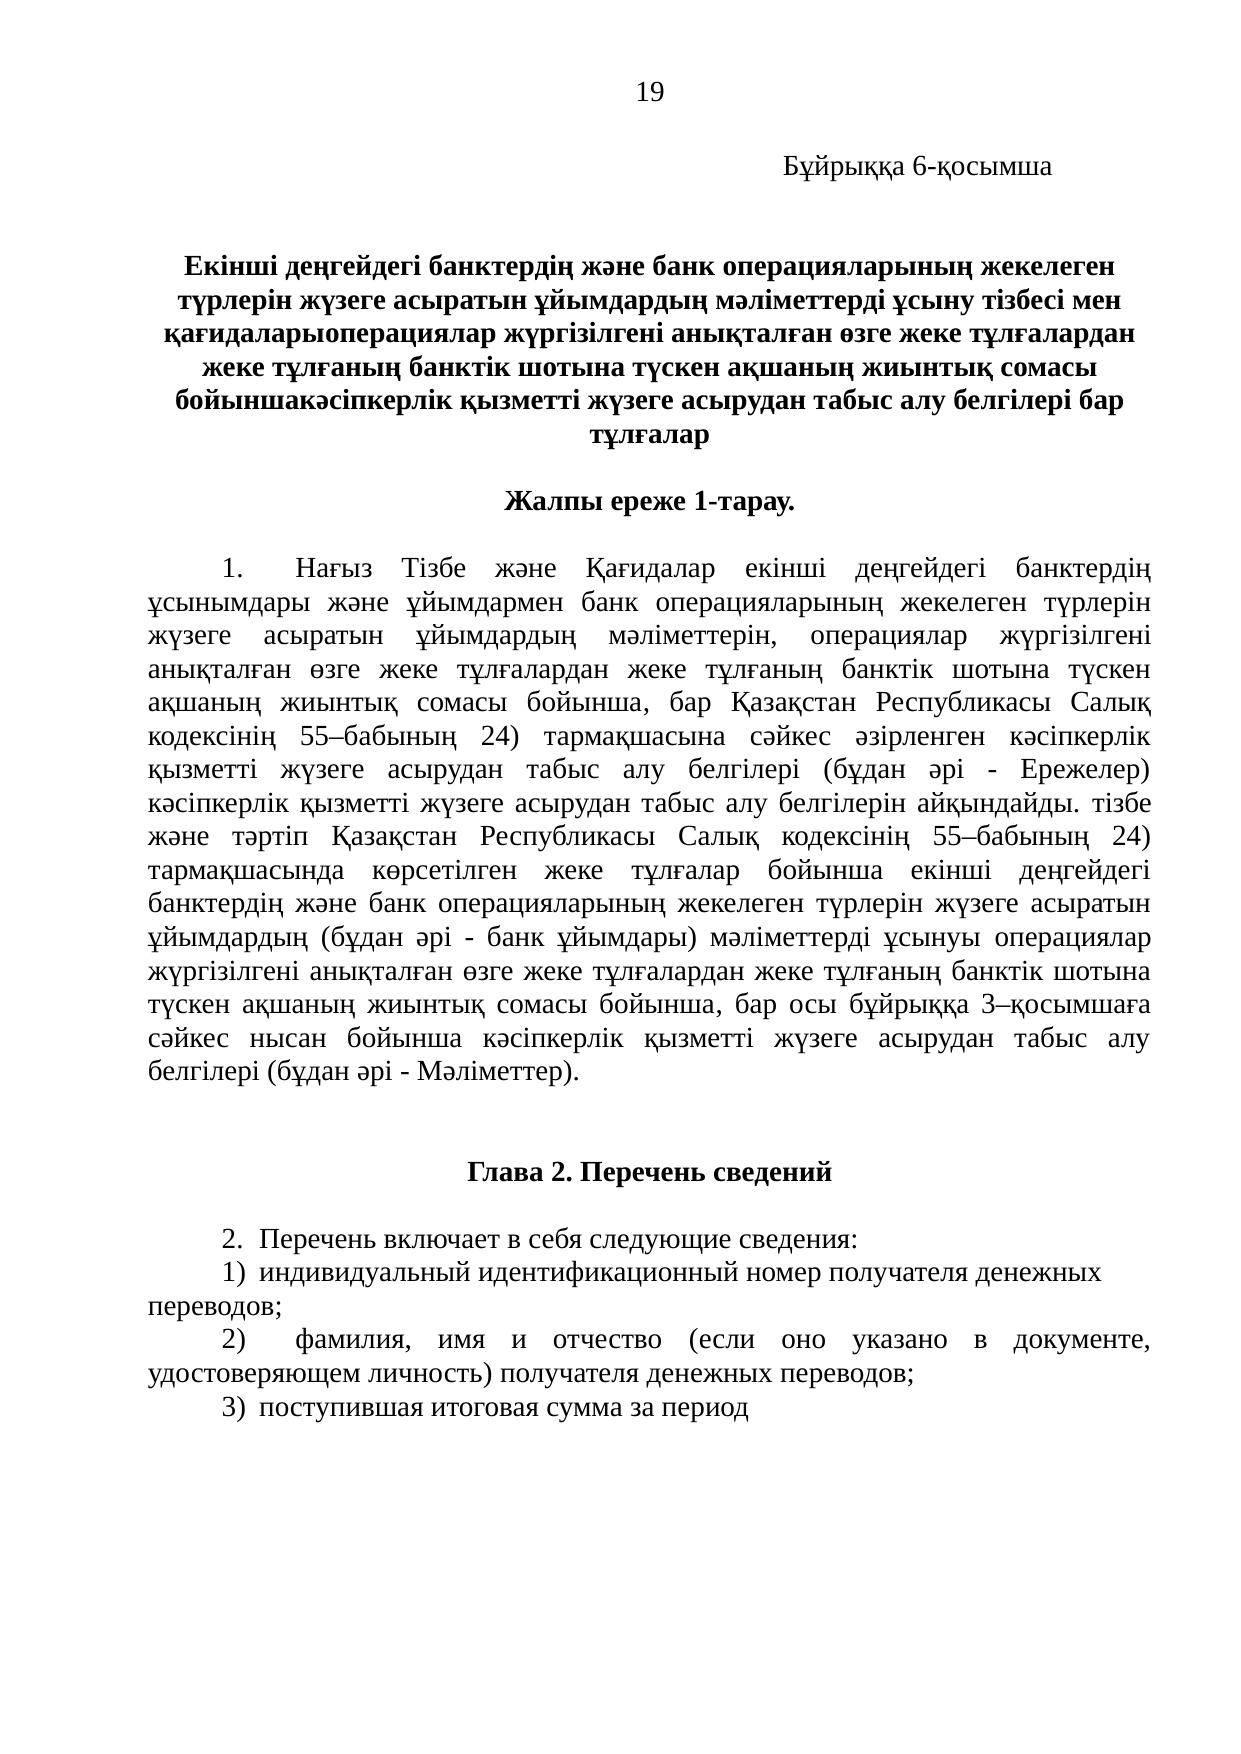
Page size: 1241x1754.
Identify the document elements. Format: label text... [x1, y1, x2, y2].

list Перечень включает в себя следующие сведения: [221, 1221, 1152, 1254]
list Нағыз Тізбе және Қағидалар екінші деңгейдегі банктердің ұсынымдары және ұйымдармен банк операцияларының жекелеген түрлерін жүзеге асыратын ұйымдардың мәліметтерін, операциялар жүргізілгені анықталған өзге жеке тұлғалардан жеке тұлғаның банктік шотына түскен ақшаның жиынтық сомасы бойынша, бар Қазақстан Республикасы Салық кодексінің 55–бабының 24) тармақшасына сәйкес әзірленген кәсіпкерлік қызметті жүзеге асырудан табыс алу белгілері (бұдан әрі - Ережелер) кәсіпкерлік қызметті жүзеге асырудан табыс алу белгілерін айқындайды. тізбе және тәртіп Қазақстан Республикасы Салық кодексінің 55–бабының 24) тармақшасында көрсетілген жеке тұлғалар бойынша екінші деңгейдегі банктердің және банк операцияларының жекелеген түрлерін жүзеге асыратын ұйымдардың (бұдан әрі - банк ұйымдары) мәліметтерді ұсынуы операциялар жүргізілгені анықталған өзге жеке тұлғалардан жеке тұлғаның банктік шотына түскен ақшаның жиынтық сомасы бойынша, бар осы бұйрыққа 3–қосымшаға сәйкес нысан бойынша кәсіпкерлік қызметті жүзеге асырудан табыс алу белгілері (бұдан әрі - Мәліметтер). [148, 550, 1152, 1087]
text Бұйрыққа 6-қосымша [783, 148, 1152, 181]
text переводов; [148, 1288, 1152, 1322]
list фамилия, имя и отчество (если оно указано в документе, удостоверяющем личность) получателя денежных переводов; [148, 1322, 1152, 1389]
text Екінші деңгейдегі банктердің және банк операцияларының жекелеген түрлерін жүзеге асыратын ұйымдардың мәліметтерді ұсыну тізбесі мен қағидалары операциялар жүргізілгені анықталған өзге жеке тұлғалардан жеке тұлғаның банктік шотына түскен ақшаның жиынтық сомасы бойынша кәсіпкерлік қызметті жүзеге асырудан табыс алу белгілері бар тұлғалар [148, 248, 1152, 449]
text Глава 2. Перечень сведений [148, 1154, 1152, 1187]
list поступившая итоговая сумма за период [221, 1389, 1152, 1422]
list индивидуальный идентификационный номер получателя денежных [221, 1254, 1152, 1288]
text Жалпы ереже 1-тарау. [148, 483, 1152, 517]
